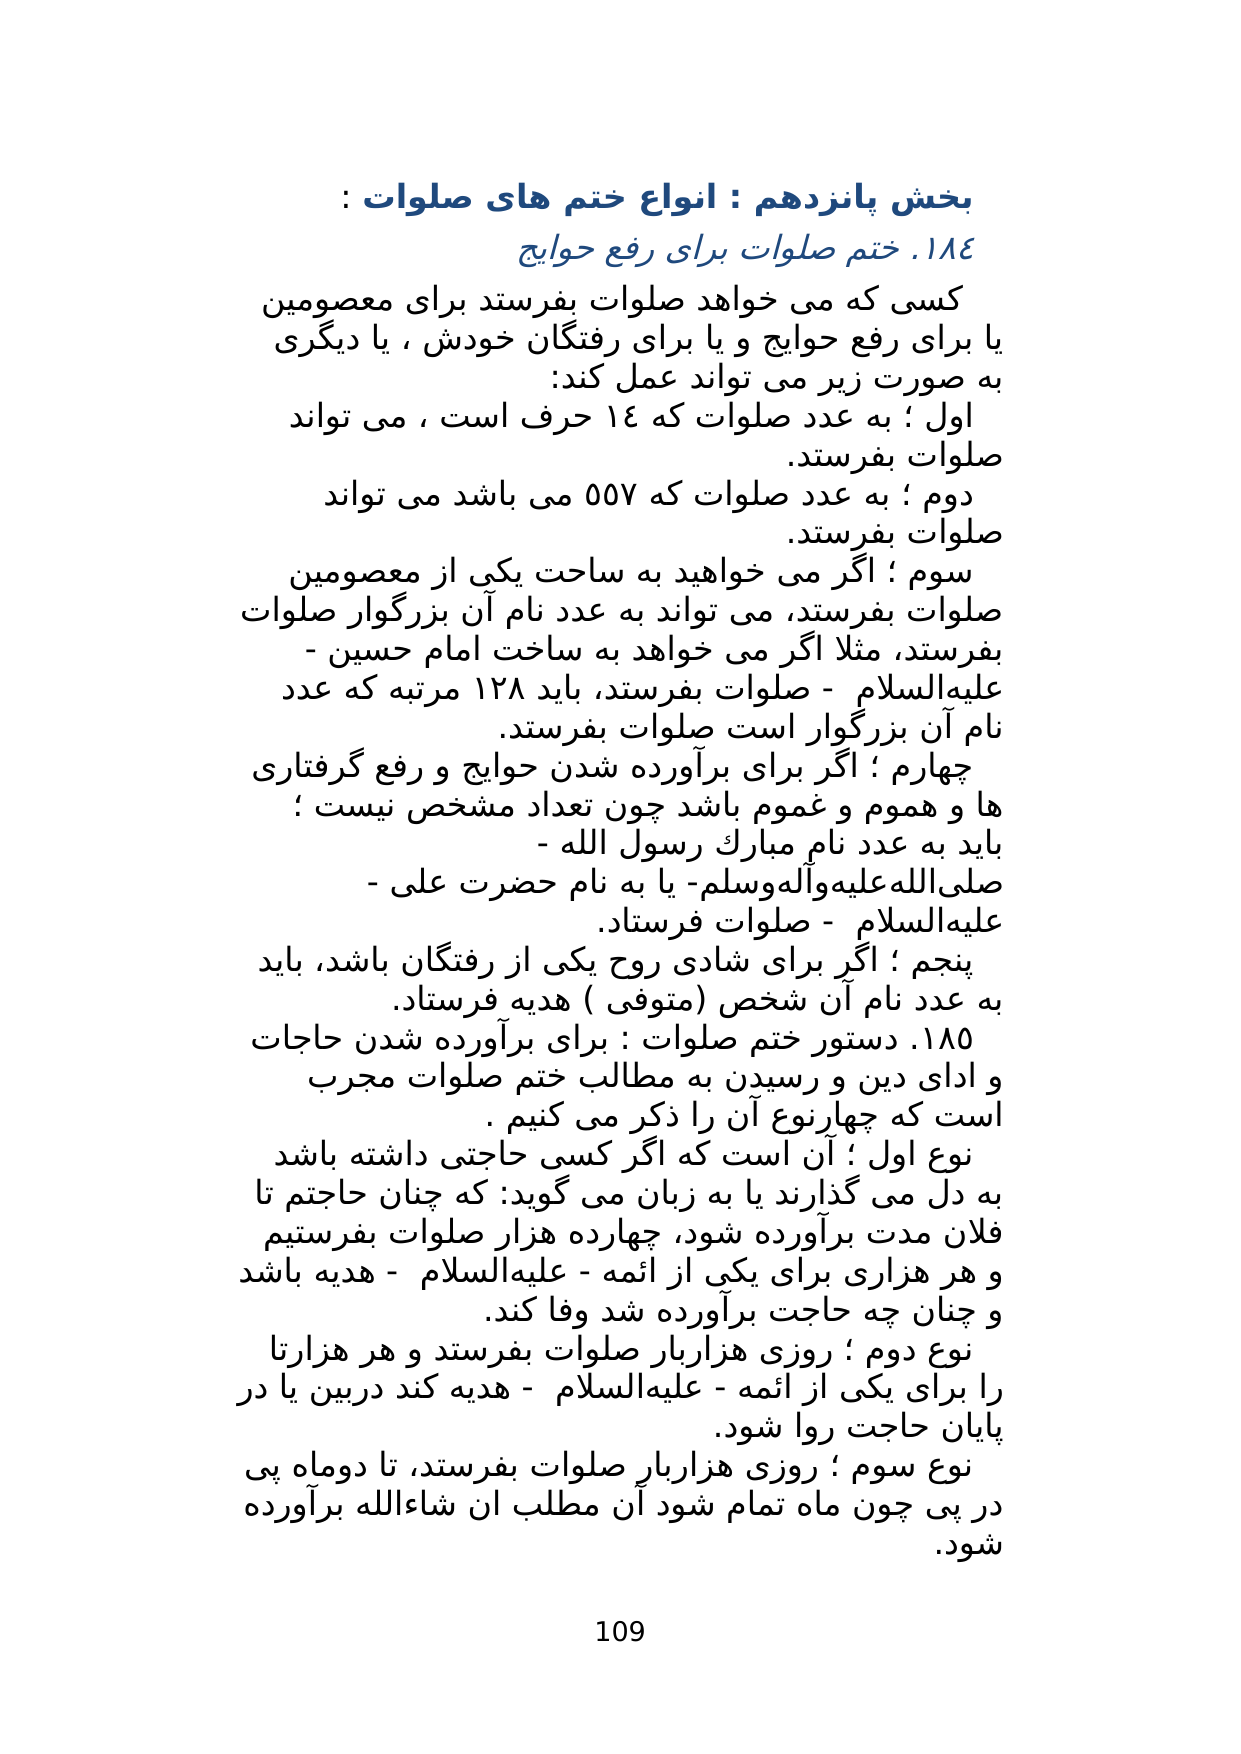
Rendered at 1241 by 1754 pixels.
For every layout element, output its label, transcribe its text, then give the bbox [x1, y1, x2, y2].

text اول ؛ به عدد صلوات كه ١٤ حرف است ، مى تواند صلوات بفرستد. [236, 396, 1004, 474]
text بخش پانزدهم : انواع ختم هاى صلوات : [236, 177, 1004, 216]
text ١٨٥. دستور ختم صلوات : براى برآورده شدن حاجات و اداى دين و رسيدن به مطالب ختم صلوات مجرب است كه چهارنوع آن را ذكر مى كنيم . [236, 1018, 1004, 1135]
text دوم ؛ به عدد صلوات كه ٥٥٧ مى باشد مى تواند صلوات بفرستد. [236, 474, 1004, 552]
text سوم ؛ اگر مى خواهيد به ساحت يكى از معصومين صلوات بفرستد، مى تواند به عدد نام آن بزرگوار صلوات بفرستد، مثلا اگر مى خواهد به ساخت امام حسين - عليه‌السلام - صلوات بفرستد، بايد ١٢٨ مرتبه كه عدد نام آن بزرگوار است صلوات بفرستد. [236, 552, 1004, 746]
text نوع دوم ؛ روزى هزاربار صلوات بفرستد و هر هزارتا را براى يكى از ائمه - عليه‌السلام - هديه كند دربين يا در پايان حاجت روا شود. [236, 1329, 1004, 1446]
text نوع اول ؛ آن است كه اگر كسى حاجتى داشته باشد به دل مى گذارند يا به زبان مى گويد: كه چنان حاجتم تا فلان مدت برآورده شود، چهارده هزار صلوات بفرستيم و هر هزارى براى يكى از ائمه - عليه‌السلام - هديه باشد و چنان چه حاجت برآورده شد وفا كند. [236, 1135, 1004, 1329]
text نوع سوم ؛ روزى هزاربار صلوات بفرستد، تا دوماه پى در پى چون ماه تمام شود آن مطلب ان شاءالله برآورده شود. [236, 1446, 1004, 1562]
text چهارم ؛ اگر براى برآورده شدن حوايج و رفع گرفتارى ها و هموم و غموم باشد چون تعداد مشخص نيست ؛ بايد به عدد نام مبارك رسول الله - صلى‌الله‌عليه‌وآله‌وسلم- يا به نام حضرت على - عليه‌السلام - صلوات فرستاد. [236, 746, 1004, 940]
text پنجم ؛ اگر براى شادى روح يكى از رفتگان باشد، بايد به عدد نام آن شخص (متوفى ) هديه فرستاد. [236, 940, 1004, 1018]
subtitle ١٨٤. ختم صلوات براى رفع حوايج [236, 228, 1004, 267]
text كسى كه مى خواهد صلوات بفرستد براى معصومين يا براى رفع حوايج و يا براى رفتگان خودش ، يا ديگرى به صورت زير مى تواند عمل كند: [236, 280, 1004, 396]
